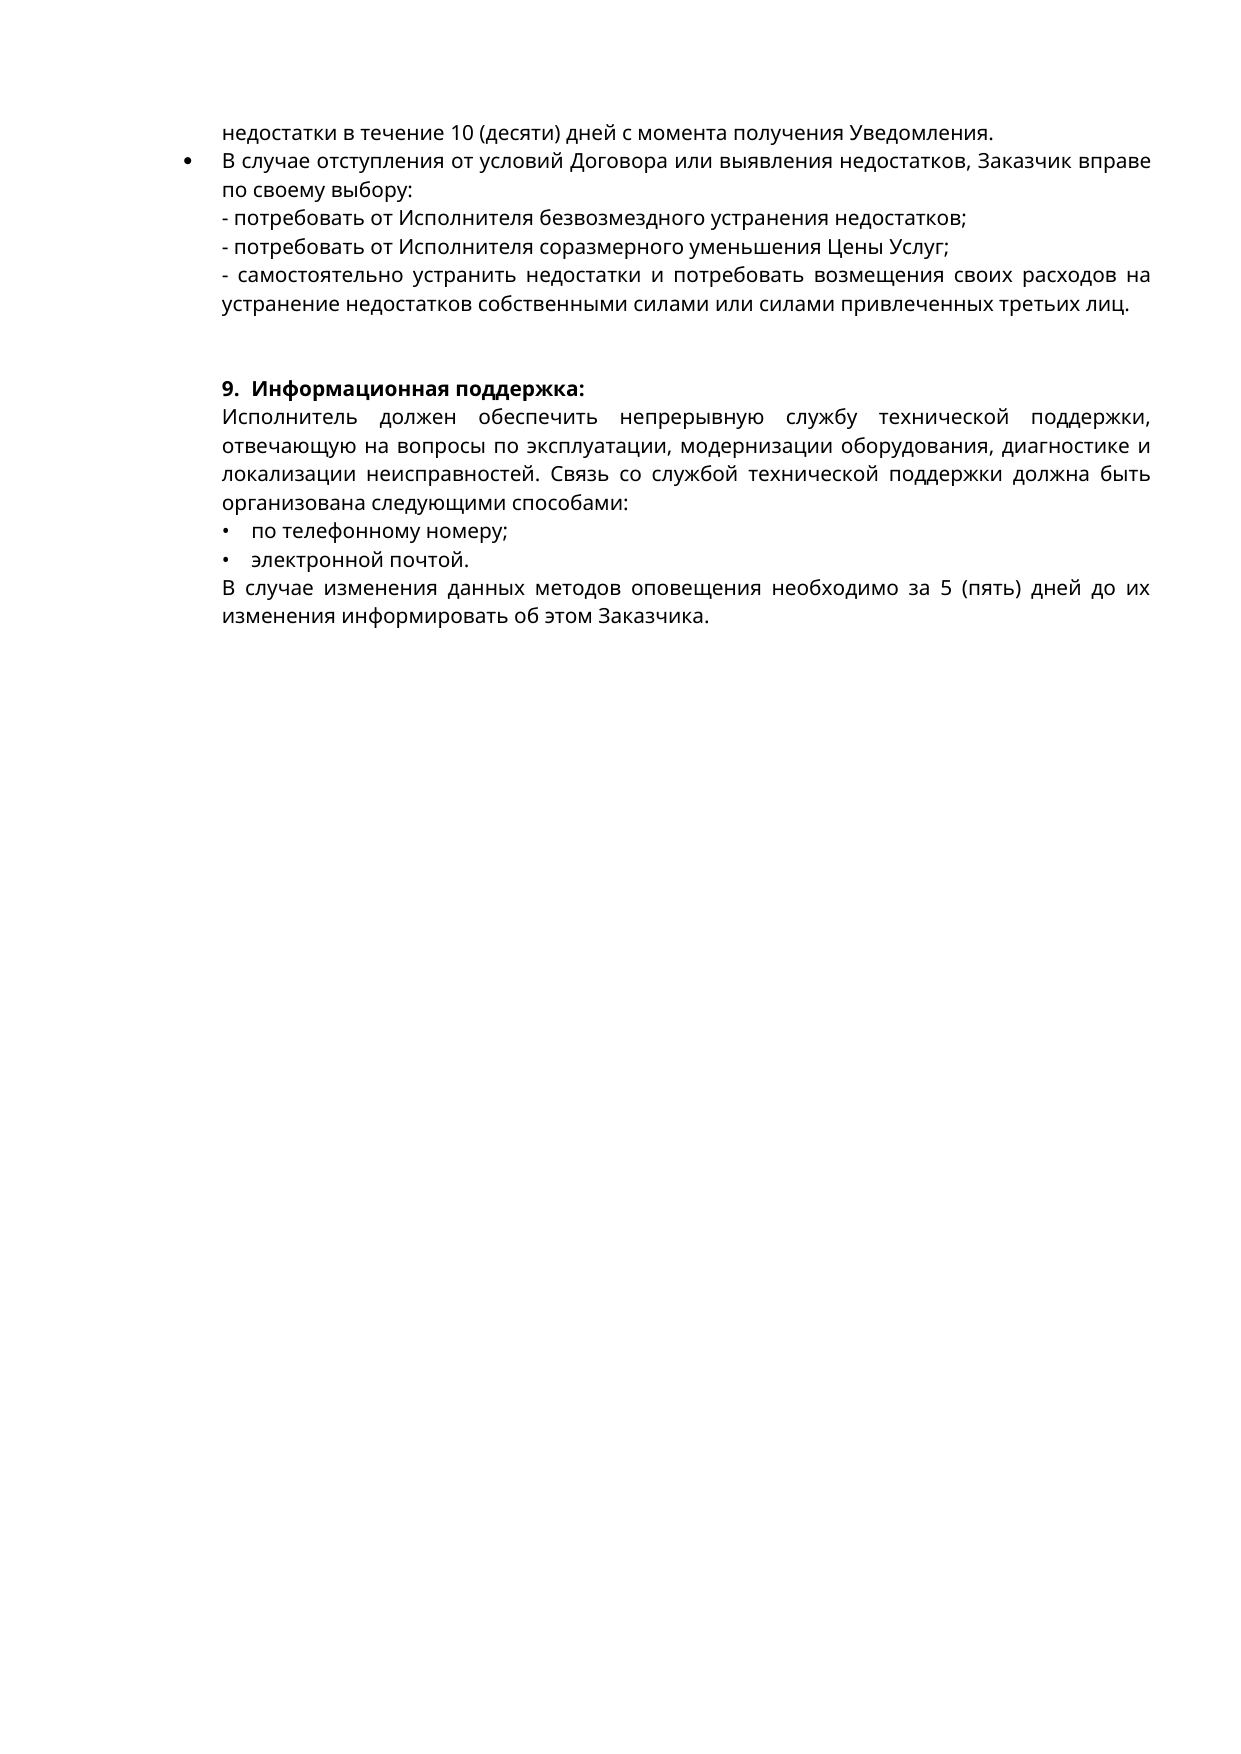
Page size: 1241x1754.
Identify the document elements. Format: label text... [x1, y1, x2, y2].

text В случае изменения данных методов оповещения необходимо за 5 (пять) дней до их изменения информировать об этом Заказчика. [222, 573, 1152, 630]
list В случае отступления от условий Договора или выявления недостатков, Заказчик вправе по своему выбору: [184, 147, 1152, 203]
list Информационная поддержка: [222, 374, 1152, 402]
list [184, 118, 1152, 147]
text Исполнитель должен обеспечить непрерывную службу технической поддержки, отвечающую на вопросы по эксплуатации, модернизации оборудования, диагностике и локализации неисправностей. Связь со службой технической поддержки должна быть организована следующими способами: [222, 402, 1152, 516]
text - самостоятельно устранить недостатки и потребовать возмещения своих расходов на устранение недостатков собственными силами или силами привлеченных третьих лиц. [222, 260, 1152, 317]
text - потребовать от Исполнителя безвозмездного устранения недостатков; [222, 203, 1152, 232]
text • электронной почтой. [222, 545, 1152, 573]
text • по телефонному номеру; [222, 516, 1152, 545]
text - потребовать от Исполнителя соразмерного уменьшения Цены Услуг; [222, 232, 1152, 260]
